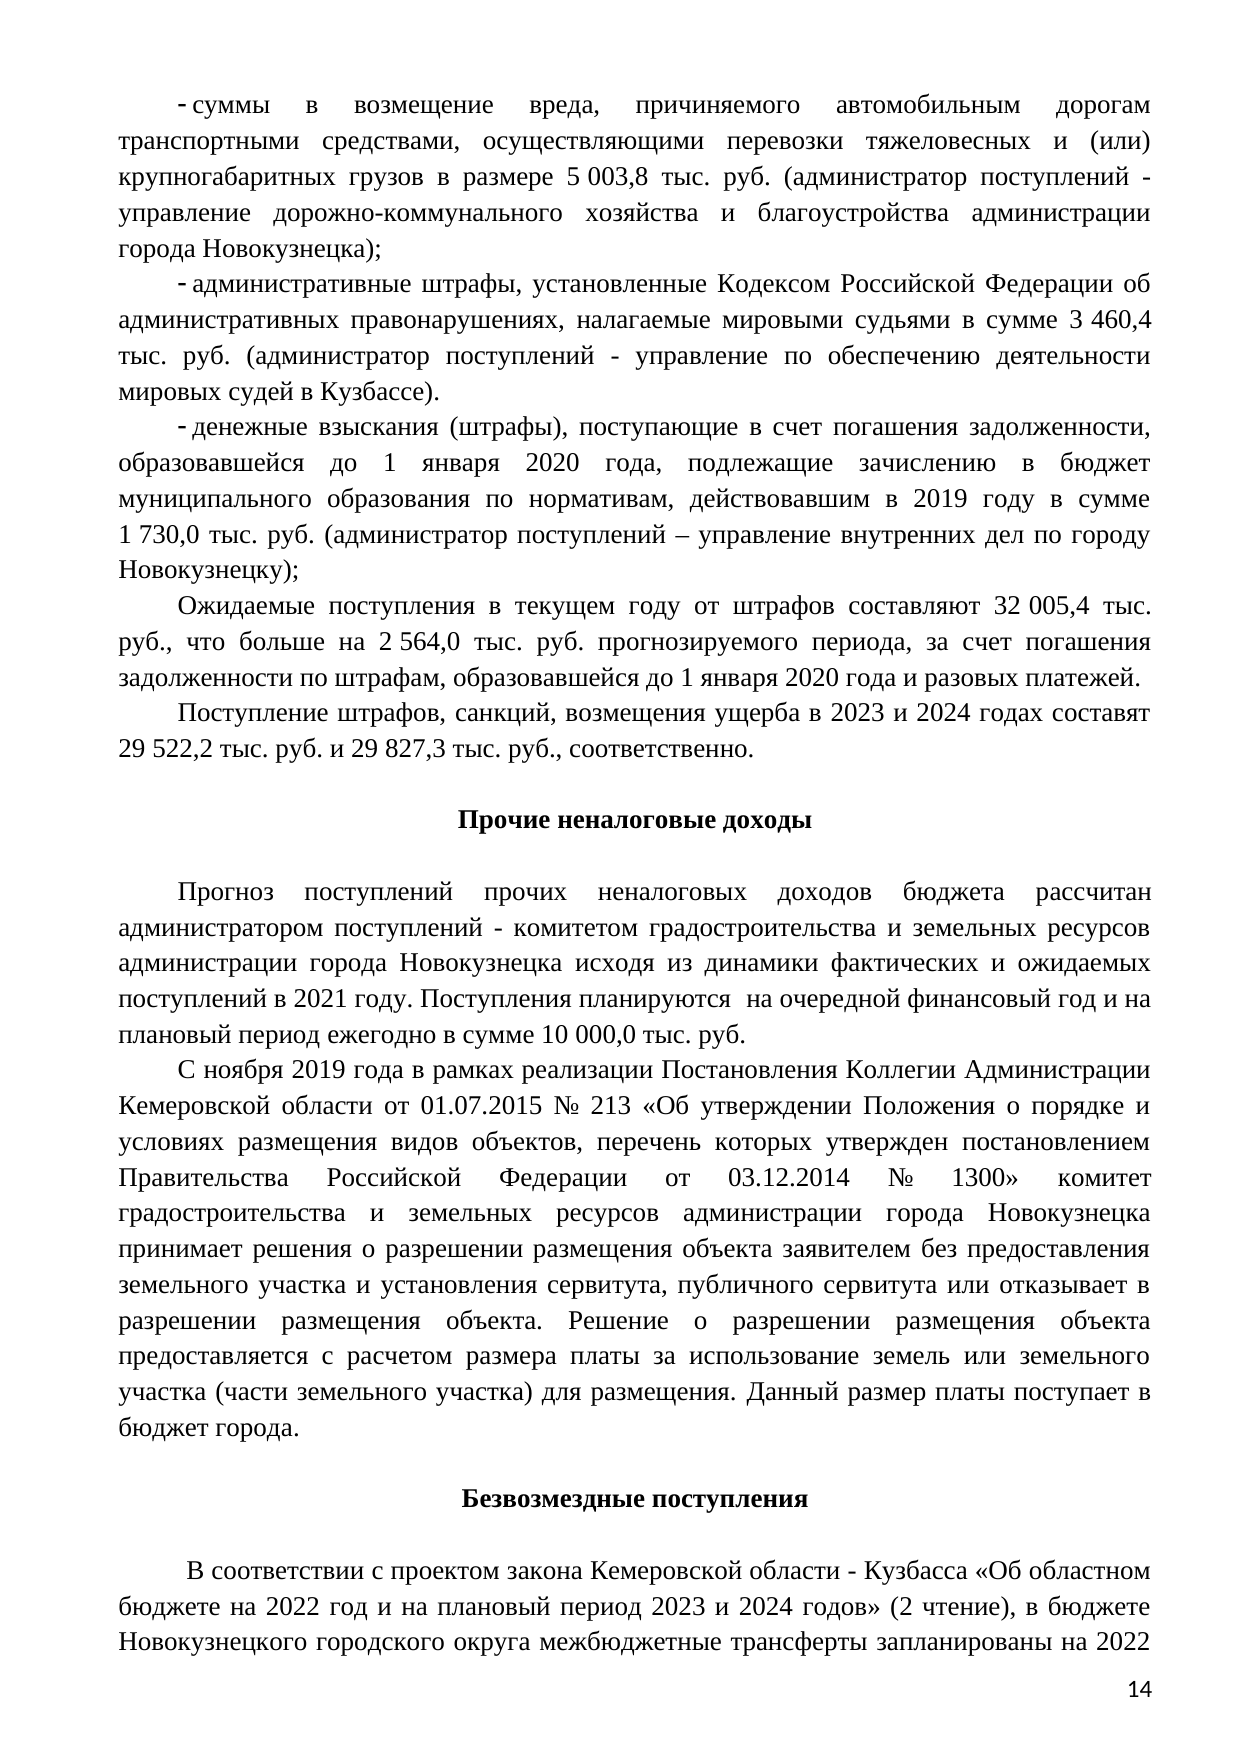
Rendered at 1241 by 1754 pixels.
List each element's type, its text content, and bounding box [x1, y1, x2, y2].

list административные штрафы, установленные Кодексом Российской Федерации об административных правонарушениях, налагаемые мировыми судьями в сумме 3 460,4 тыс. руб. (администратор поступлений - управление по обеспечению деятельности мировых судей в Кузбассе). [118, 267, 1152, 406]
text Прочие неналоговые доходы [118, 803, 1152, 835]
text Прогноз поступлений прочих неналоговых доходов бюджета рассчитан администратором поступлений - комитетом градостроительства и земельных ресурсов администрации города Новокузнецка исходя из динамики фактических и ожидаемых поступлений в 2021 году. Поступления планируются на очередной финансовый год и на плановый период ежегодно в сумме 10 000,0 тыс. руб. [118, 875, 1152, 1049]
text С ноября 2019 года в рамках реализации Постановления Коллегии Администрации Кемеровской области от 01.07.2015 № 213 «Об утверждении Положения о порядке и условиях размещения видов объектов, перечень которых утвержден постановлением Правительства Российской Федерации от 03.12.2014 № 1300» комитет градостроительства и земельных ресурсов администрации города Новокузнецка принимает решения о разрешении размещения объекта заявителем без предоставления земельного участка и установления сервитута, публичного сервитута или отказывает в разрешении размещения объекта. Решение о разрешении размещения объекта предоставляется с расчетом размера платы за использование земель или земельного участка (части земельного участка) для размещения. Данный размер платы поступает в бюджет города. [118, 1054, 1152, 1442]
text Безвозмездные поступления [118, 1482, 1152, 1513]
list денежные взыскания (штрафы), поступающие в счет погашения задолженности, образовавшейся до 1 января 2020 года, подлежащие зачислению в бюджет муниципального образования по нормативам, действовавшим в 2019 году в сумме 1 730,0 тыс. руб. (администратор поступлений – управление внутренних дел по городу Новокузнецку); [118, 410, 1152, 584]
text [118, 1554, 1152, 1656]
text Поступление штрафов, санкций, возмещения ущерба в 2023 и 2024 годах составят 29 522,2 тыс. руб. и 29 827,3 тыс. руб., соответственно. [118, 696, 1152, 763]
list суммы в возмещение вреда, причиняемого автомобильным дорогам транспортными средствами, осуществляющими перевозки тяжеловесных и (или) крупногабаритных грузов в размере 5 003,8 тыс. руб. (администратор поступлений - управление дорожно-коммунального хозяйства и благоустройства администрации города Новокузнецка); [118, 89, 1152, 263]
text Ожидаемые поступления в текущем году от штрафов составляют 32 005,4 тыс. руб., что больше на 2 564,0 тыс. руб. прогнозируемого периода, за счет погашения задолженности по штрафам, образовавшейся до 1 января 2020 года и разовых платежей. [118, 589, 1152, 692]
